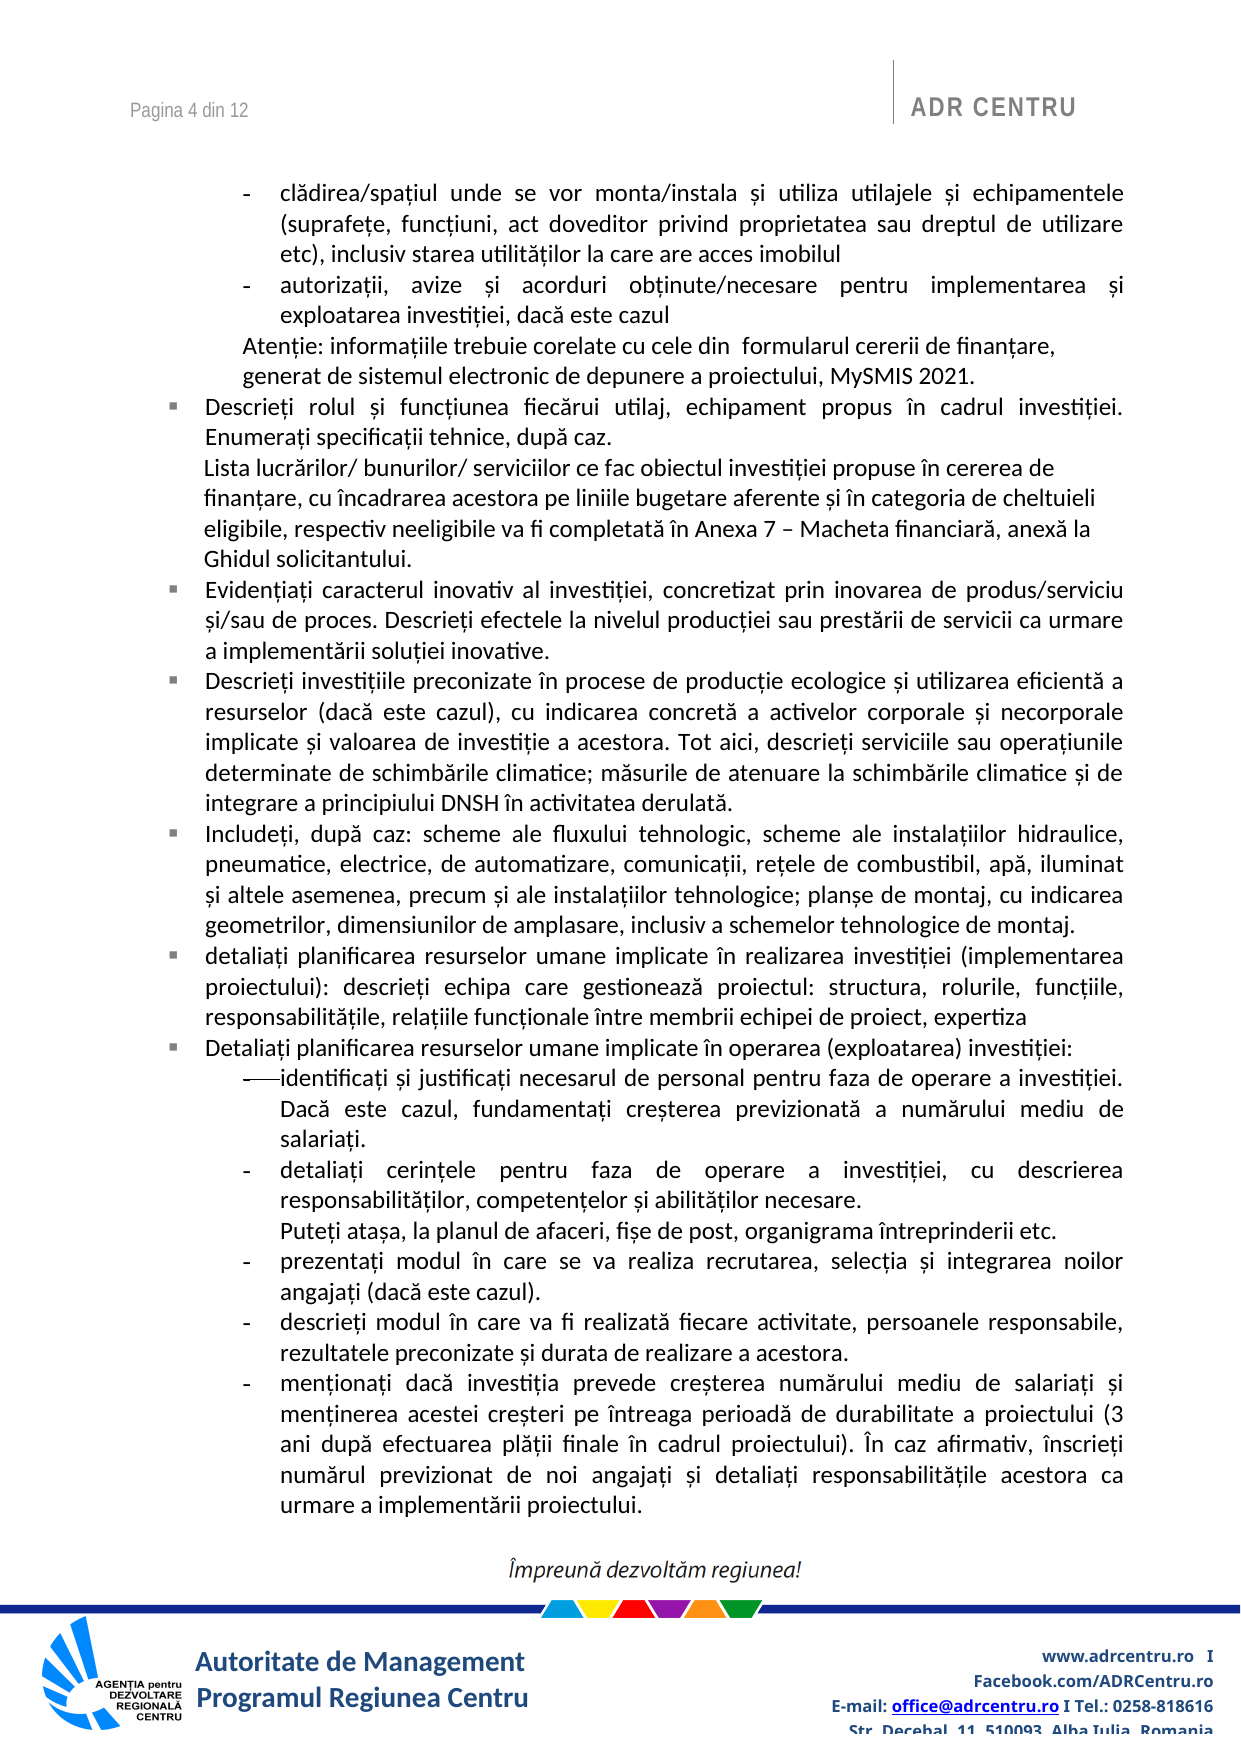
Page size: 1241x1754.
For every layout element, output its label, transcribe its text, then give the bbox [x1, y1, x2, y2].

list Descrieți rolul și funcțiunea fiecărui utilaj, echipament propus în cadrul investiției. Enumerați specificații tehnice, după caz. [167, 391, 1125, 452]
list Descrieți investițiile preconizate în procese de producție ecologice și utilizarea eficientă a resurselor (dacă este cazul), cu indicarea concretă a activelor corporale și necorporale implicate și valoarea de investiție a acestora. Tot aici, descrieți serviciile sau operațiunile determinate de schimbările climatice; măsurile de atenuare la schimbările climatice și de integrare a principiului DNSH în activitatea derulată. [167, 666, 1125, 818]
picture [0, 1600, 550, 1730]
list detaliați planificarea resurselor umane implicate în realizarea investiției (implementarea proiectului): descrieți echipa care gestionează proiectul: structura, rolurile, funcțiile, responsabilitățile, relațiile funcționale între membrii echipei de proiect, expertiza [167, 940, 1125, 1032]
list identificați și justificați necesarul de personal pentru faza de operare a investiției. Dacă este cazul, fundamentați creșterea previzionată a numărului mediu de salariați. [242, 1062, 1125, 1154]
list clădirea/spațiul unde se vor monta/instala și utiliza utilajele și echipamentele (suprafețe, funcțiuni, act doveditor privind proprietatea sau dreptul de utilizare etc), inclusiv starea utilităților la care are acces imobilul [242, 177, 1125, 269]
list Evidențiați caracterul inovativ al investiției, concretizat prin inovarea de produs/serviciu și/sau de proces. Descrieți efectele la nivelul producției sau prestării de servicii ca urmare a implementării soluției inovative. [167, 574, 1125, 666]
list autorizații, avize și acorduri obținute/necesare pentru implementarea și exploatarea investiției, dacă este cazul [242, 269, 1125, 330]
picture [495, 1556, 814, 1583]
text Atenție: informațiile trebuie corelate cu cele din formularul cererii de finanțare, generat de sistemul electronic de depunere a proiectului, MySMIS 2021. [242, 330, 1125, 391]
list Detaliați planificarea resurselor umane implicate în operarea (exploatarea) investiției: [167, 1032, 1125, 1062]
list descrieți modul în care va fi realizată fiecare activitate, persoanele responsabile, rezultatele preconizate și durata de realizare a acestora. [242, 1306, 1125, 1367]
list Puteți atașa, la planul de afaceri, fișe de post, organigrama întreprinderii etc. [280, 1215, 1125, 1245]
picture [574, 1600, 1241, 1618]
list detaliați cerințele pentru faza de operare a investiției, cu descrierea responsabilităților, competențelor și abilităților necesare. [242, 1154, 1125, 1215]
list prezentați modul în care se va realiza recrutarea, selecția și integrarea noilor angajați (dacă este cazul). [242, 1245, 1125, 1306]
list Includeți, după caz: scheme ale fluxului tehnologic, scheme ale instalațiilor hidraulice, pneumatice, electrice, de automatizare, comunicații, rețele de combustibil, apă, iluminat și altele asemenea, precum și ale instalațiilor tehnologice; planșe de montaj, cu indicarea geometrilor, dimensiunilor de amplasare, inclusiv a schemelor tehnologice de montaj. [167, 818, 1125, 940]
text Lista lucrărilor/ bunurilor/ serviciilor ce fac obiectul investiției propuse în cererea de finanțare, cu încadrarea acestora pe liniile bugetare aferente și în categoria de cheltuieli eligibile, respectiv neeligibile va fi completată în Anexa 7 – Macheta financiară, anexă la Ghidul solicitantului. [204, 452, 1125, 574]
list menționați dacă investiția prevede creșterea numărului mediu de salariați și menținerea acestei creșteri pe întreaga perioadă de durabilitate a proiectului (3 ani după efectuarea plății finale în cadrul proiectului). În caz afirmativ, înscrieți numărul previzionat de noi angajați și detaliați responsabilitățile acestora ca urmare a implementării proiectului. [242, 1367, 1125, 1520]
